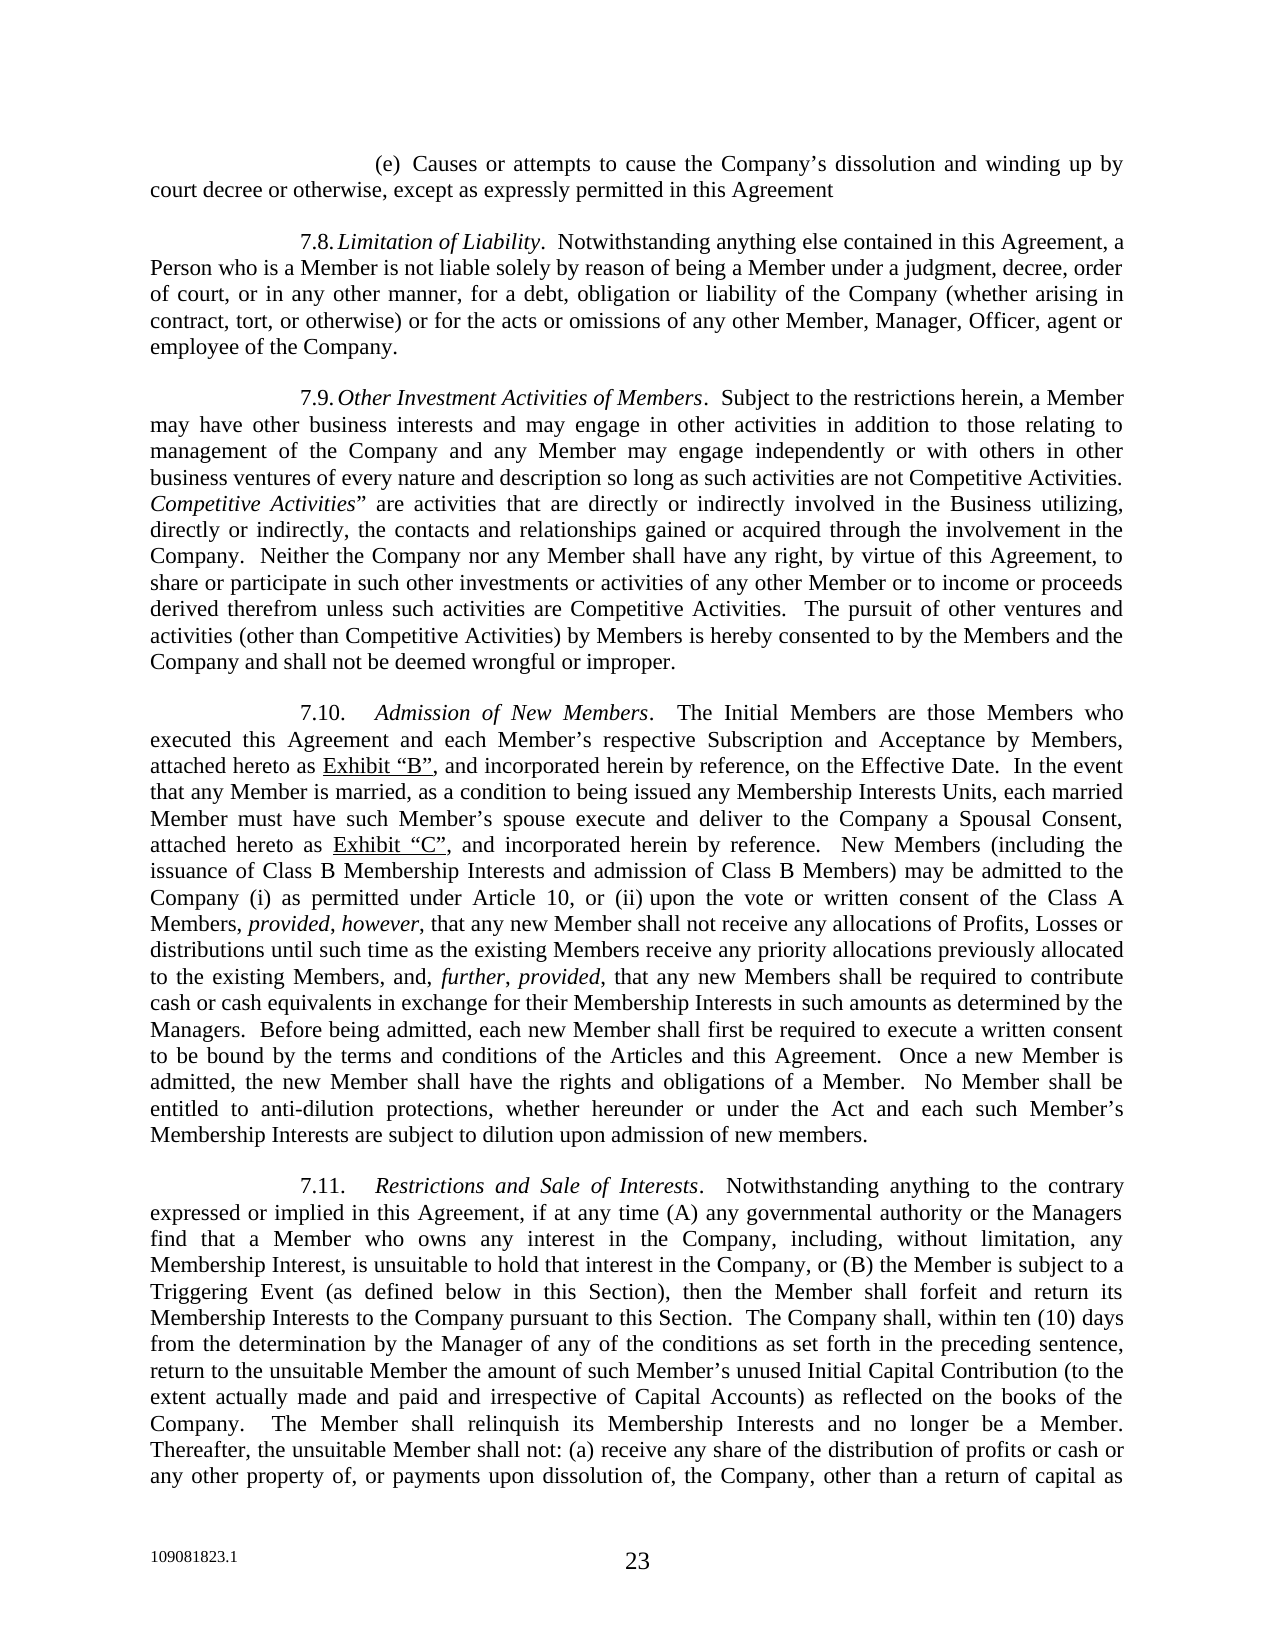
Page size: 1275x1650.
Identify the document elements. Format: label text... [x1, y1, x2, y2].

list Admission of New Members. The Initial Members are those Members who executed this Agreement and each Member’s respective Subscription and Acceptance by Members, attached hereto as Exhibit “B”, and incorporated herein by reference, on the Effective Date. In the event that any Member is married, as a condition to being issued any Membership Interests Units, each married Member must have such Member’s spouse execute and deliver to the Company a Spousal Consent, attached hereto as Exhibit “C”, and incorporated herein by reference. New Members (including the issuance of Class B Membership Interests and admission of Class B Members) may be admitted to the Company (i) as permitted under Article 10, or (ii) upon the vote or written consent of the Class A Members, provided, however, that any new Member shall not receive any allocations of Profits, Losses or distributions until such time as the existing Members receive any priority allocations previously allocated to the existing Members, and, further, provided, that any new Members shall be required to contribute cash or cash equivalents in exchange for their Membership Interests in such amounts as determined by the Managers. Before being admitted, each new Member shall first be required to execute a written consent to be bound by the terms and conditions of the Articles and this Agreement. Once a new Member is admitted, the new Member shall have the rights and obligations of a Member. No Member shall be entitled to anti-dilution protections, whether hereunder or under the Act and each such Member’s Membership Interests are subject to dilution upon admission of new members. [150, 699, 1125, 1147]
list Limitation of Liability. Notwithstanding anything else contained in this Agreement, a Person who is a Member is not liable solely by reason of being a Member under a judgment, decree, order of court, or in any other manner, for a debt, obligation or liability of the Company (whether arising in contract, tort, or otherwise) or for the acts or omissions of any other Member, Manager, Officer, agent or employee of the Company. [150, 228, 1125, 359]
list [150, 1172, 1125, 1489]
list Other Investment Activities of Members. Subject to the restrictions herein, a Member may have other business interests and may engage in other activities in addition to those relating to management of the Company and any Member may engage independently or with others in other business ventures of every nature and description so long as such activities are not Competitive Activities. Competitive Activities” are activities that are directly or indirectly involved in the Business utilizing, directly or indirectly, the contacts and relationships gained or acquired through the involvement in the Company. Neither the Company nor any Member shall have any right, by virtue of this Agreement, to share or participate in such other investments or activities of any other Member or to income or proceeds derived therefrom unless such activities are Competitive Activities. The pursuit of other ventures and activities (other than Competitive Activities) by Members is hereby consented to by the Members and the Company and shall not be deemed wrongful or improper. [150, 384, 1125, 674]
list Causes or attempts to cause the Company’s dissolution and winding up by court decree or otherwise, except as expressly permitted in this Agreement [150, 150, 1125, 203]
